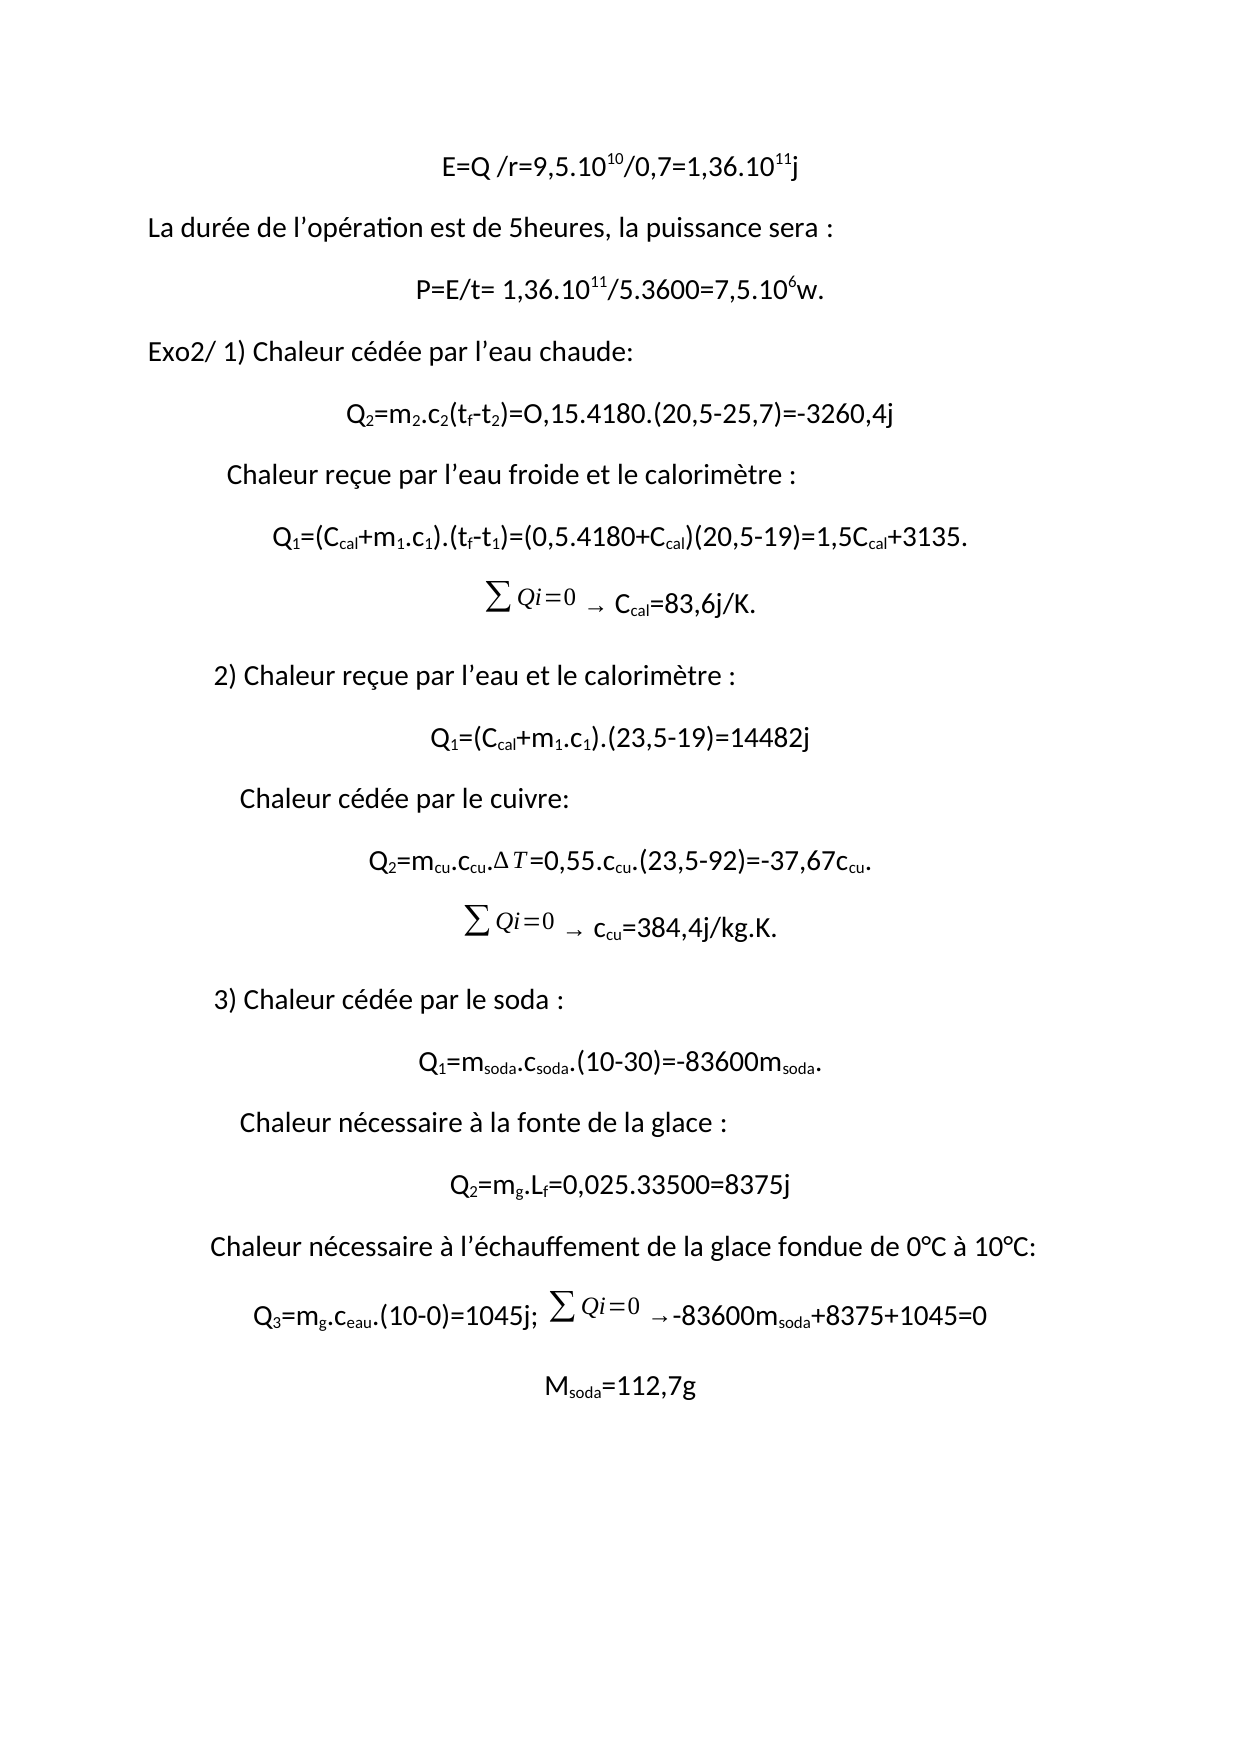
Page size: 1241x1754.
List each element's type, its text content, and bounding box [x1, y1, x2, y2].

text Chaleur reçue par l’eau froide et le calorimètre : [148, 456, 1093, 492]
text Q2=m2.c2(tf-t2)=O,15.4180.(20,5-25,7)=-3260,4j [148, 395, 1093, 430]
text Chaleur nécessaire à l’échauffement de la glace fondue de 0°C à 10°C: [148, 1228, 1093, 1264]
text La durée de l’opération est de 5heures, la puissance sera : [148, 209, 1093, 245]
text 2) Chaleur reçue par l’eau et le calorimètre : [148, 657, 1093, 693]
text 3) Chaleur cédée par le soda : [148, 981, 1093, 1017]
text E=Q /r=9,5.1010/0,7=1,36.1011j [148, 148, 1093, 183]
text Exo2/ 1) Chaleur cédée par l’eau chaude: [148, 333, 1093, 368]
text Ccal=83,6j/K. [148, 580, 1093, 631]
text Q2=mcu.ccu.=0,55.ccu.(23,5-92)=-37,67ccu. [148, 842, 1093, 878]
text Chaleur cédée par le cuivre: [148, 781, 1093, 816]
text Q1=(Ccal+m1.c1).(23,5-19)=14482j [148, 719, 1093, 754]
text Chaleur nécessaire à la fonte de la glace : [148, 1104, 1093, 1140]
text P=E/t= 1,36.1011/5.3600=7,5.106w. [148, 271, 1093, 307]
text Q1=msoda.csoda.(10-30)=-83600msoda. [148, 1043, 1093, 1078]
text ccu=384,4j/kg.K. [148, 904, 1093, 955]
text Q2=mg.Lf=0,025.33500=8375j [148, 1166, 1093, 1202]
text Q1=(Ccal+m1.c1).(tf-t1)=(0,5.4180+Ccal)(20,5-19)=1,5Ccal+3135. [148, 518, 1093, 554]
text Q3=mg.ceau.(10-0)=1045j; -83600msoda+8375+1045=0 [148, 1290, 1093, 1341]
text Msoda=112,7g [148, 1367, 1093, 1402]
